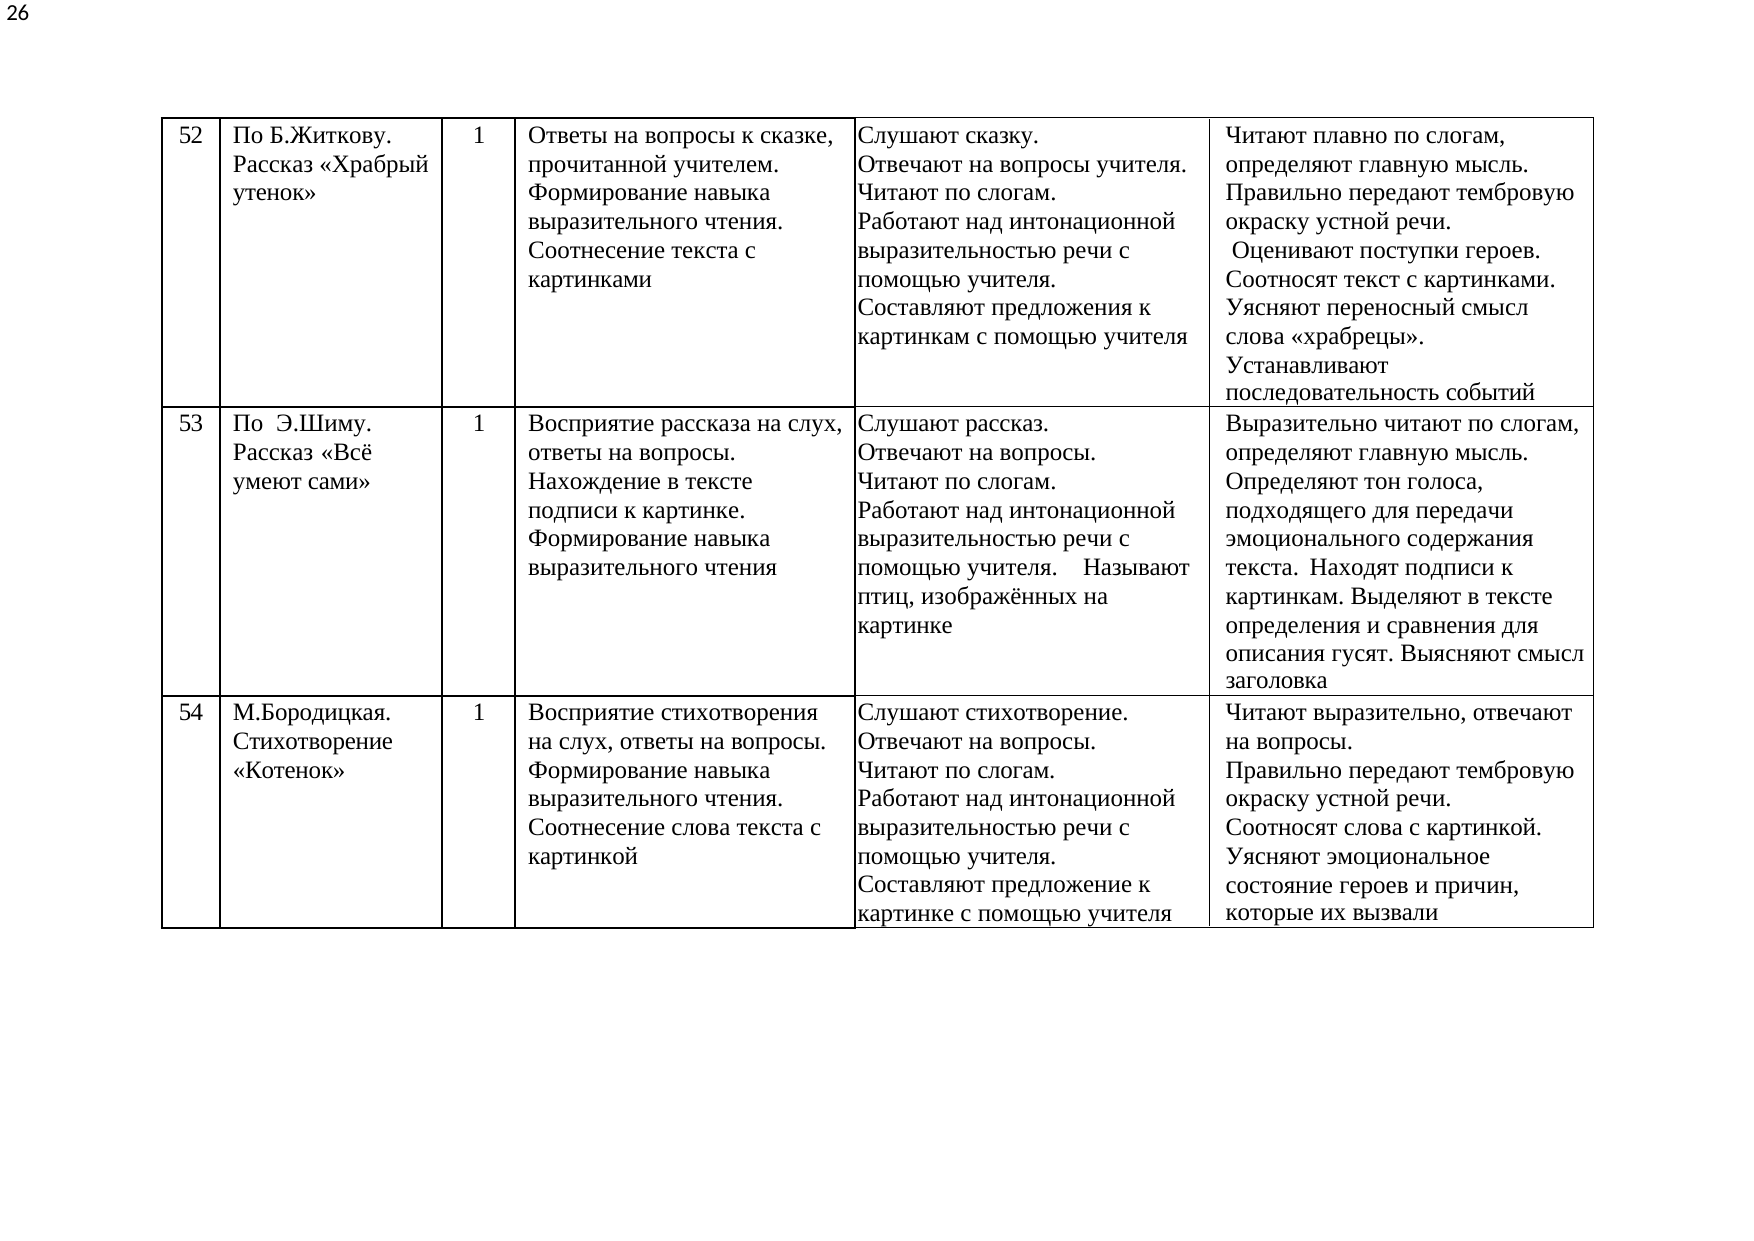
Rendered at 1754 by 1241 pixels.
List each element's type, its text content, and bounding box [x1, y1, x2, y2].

table_header 52 [163, 119, 219, 406]
table_header Слушают сказку. Отвечают на вопросы учителя. Читают по слогам. Работают над интонационной выразительностью речи с помощью учителя. Составляют предложения к картинкам с помощью учителя [856, 118, 1210, 406]
table_cell Читают выразительно, отвечают на вопросы. Правильно передают тембровую окраску устной речи. Соотносят слова с картинкой. Уясняют эмоциональное состояние героев и причин, которые их вызвали [1210, 696, 1593, 927]
table_cell Восприятие рассказа на слух, ответы на вопросы. Нахождение в тексте подписи к картинке. Формирование навыка выразительного чтения [516, 408, 854, 694]
table_cell Выразительно читают по слогам, определяют главную мысль. Определяют тон голоса, подходящего для передачи эмоционального содержания текста. Находят подписи к картинкам. Выделяют в тексте определения и сравнения для описания гусят. Выясняют смысл заголовка [1210, 407, 1593, 694]
table_cell 53 [163, 408, 219, 694]
table_header 1 [443, 119, 514, 406]
table_cell М.Бородицкая. Стихотворение «Котенок» [221, 697, 441, 927]
table_header Ответы на вопросы к сказке, прочитанной учителем. Формирование навыка выразительного чтения. Соотнесение текста с картинками [516, 119, 854, 406]
table_cell По Э.Шиму. Рассказ «Всё умеют сами» [221, 408, 441, 694]
table_cell Слушают рассказ. Отвечают на вопросы. Читают по слогам. Работают над интонационной выразительностью речи с помощью учителя. Называют птиц, изображённых на картинке [856, 407, 1209, 694]
table_cell 1 [443, 408, 514, 694]
table_cell 1 [443, 697, 514, 927]
table_cell 54 [163, 697, 219, 927]
table_cell Восприятие стихотворения на слух, ответы на вопросы. Формирование навыка выразительного чтения. Соотнесение слова текста с картинкой [516, 697, 854, 927]
table_header По Б.Житкову. Рассказ «Храбрый утенок» [221, 119, 441, 406]
table_header Читают плавно по слогам, определяют главную мысль. Правильно передают тембровую окраску устной речи. Оценивают поступки героев. Соотносят текст с картинками. Уясняют переносный смысл слова «храбрецы». Устанавливают последовательность событий [1210, 118, 1593, 406]
table_cell Слушают стихотворение. Отвечают на вопросы. Читают по слогам. Работают над интонационной выразительностью речи с помощью учителя. Составляют предложение к картинке с помощью учителя [856, 696, 1210, 927]
